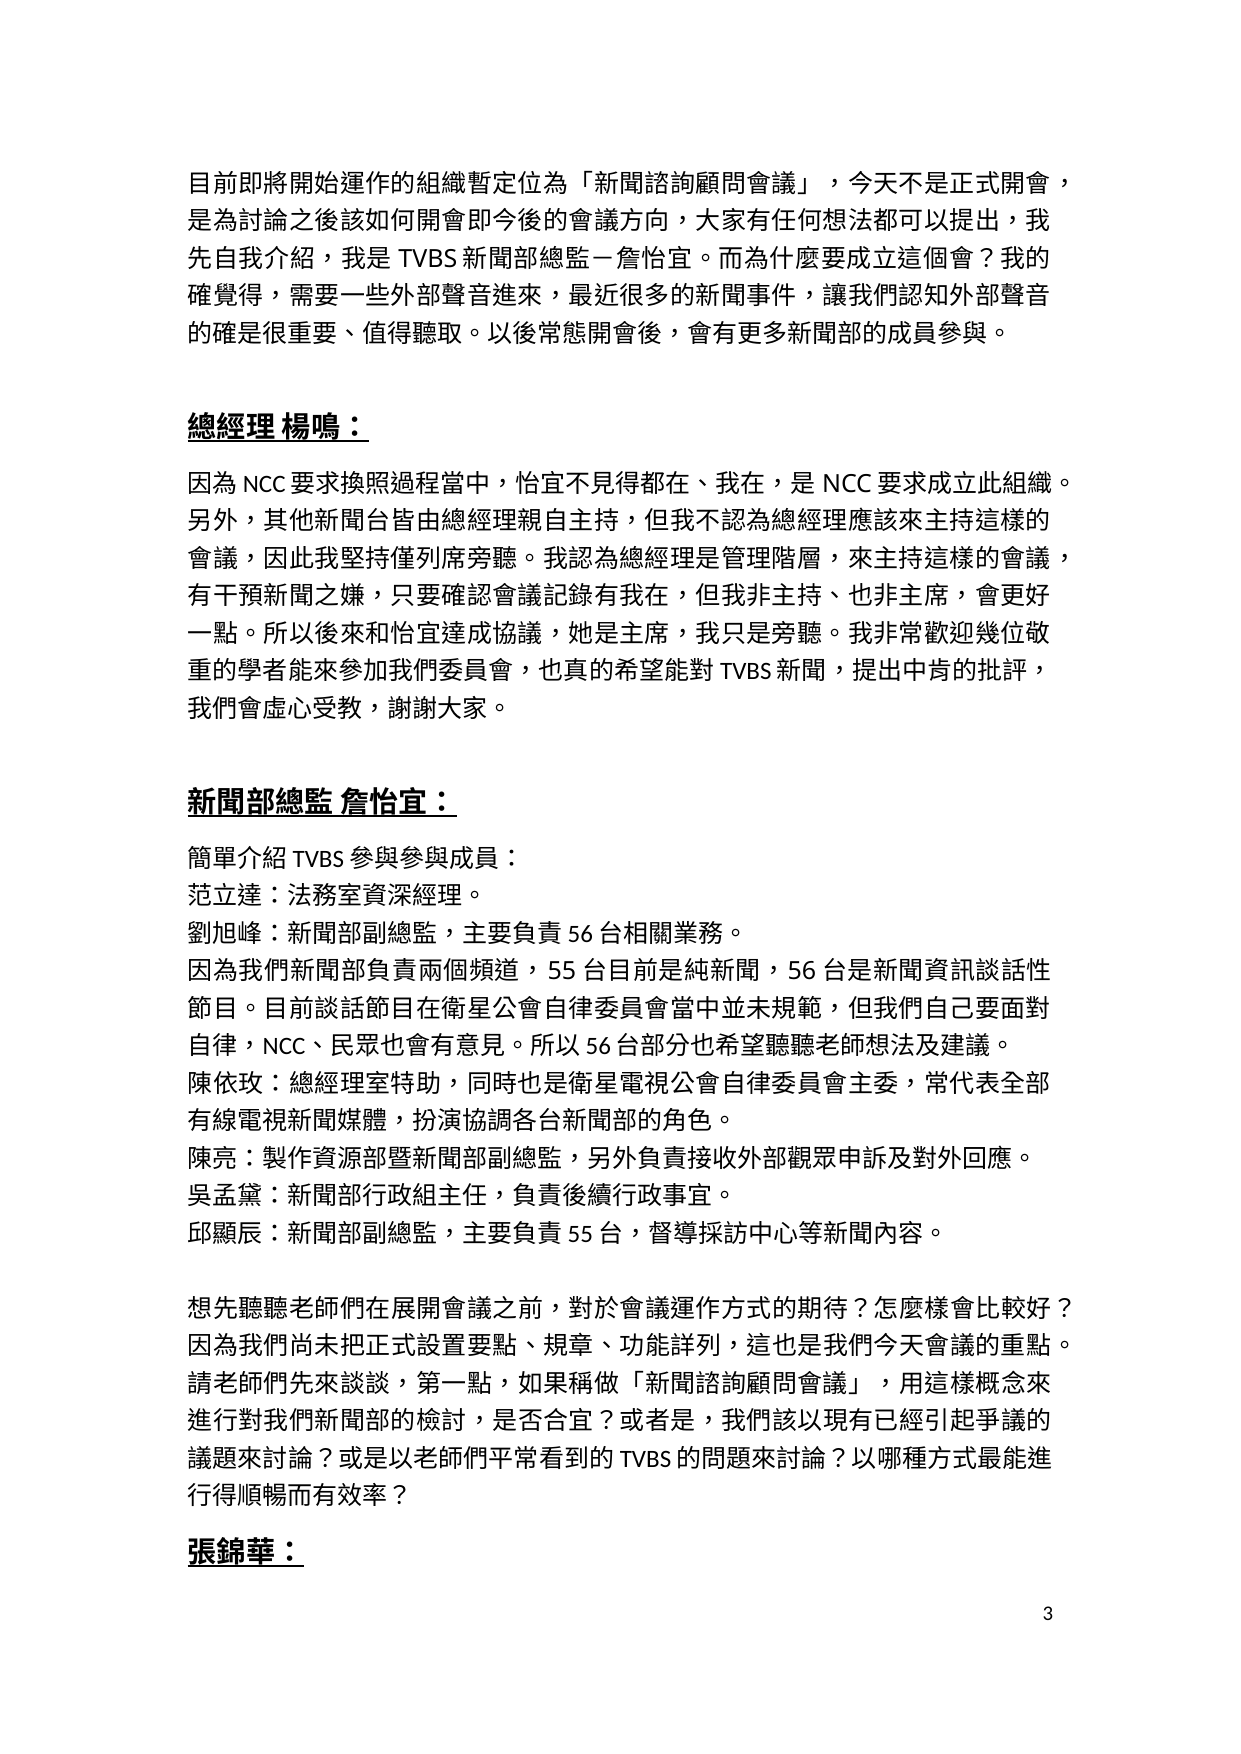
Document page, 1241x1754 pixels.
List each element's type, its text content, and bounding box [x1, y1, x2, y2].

text 范立達：法務室資深經理。 [187, 875, 1053, 912]
text 想先聽聽老師們在展開會議之前，對於會議運作方式的期待？怎麼樣會比較好？因為我們尚未把正式設置要點、規章、功能詳列，這也是我們今天會議的重點。請老師們先來談談，第一點，如果稱做「新聞諮詢顧問會議」，用這樣概念來進行對我們新聞部的檢討，是否合宜？或者是，我們該以現有已經引起爭議的議題來討論？或是以老師們平常看到的TVBS的問題來討論？以哪種方式最能進行得順暢而有效率？ [187, 1287, 1053, 1512]
text 新聞部總監 詹怡宜： [187, 762, 1053, 837]
text 總經理 楊鳴： [187, 387, 1053, 462]
text 因為NCC要求換照過程當中，怡宜不見得都在、我在，是NCC要求成立此組織。另外，其他新聞台皆由總經理親自主持，但我不認為總經理應該來主持這樣的會議，因此我堅持僅列席旁聽。我認為總經理是管理階層，來主持這樣的會議，有干預新聞之嫌，只要確認會議記錄有我在，但我非主持、也非主席，會更好一點。所以後來和怡宜達成協議，她是主席，我只是旁聽。我非常歡迎幾位敬重的學者能來參加我們委員會，也真的希望能對TVBS新聞，提出中肯的批評，我們會虛心受教，謝謝大家。 [187, 462, 1053, 725]
text 目前即將開始運作的組織暫定位為「新聞諮詢顧問會議」，今天不是正式開會，是為討論之後該如何開會即今後的會議方向，大家有任何想法都可以提出，我先自我介紹，我是TVBS新聞部總監－詹怡宜。而為什麼要成立這個會？我的確覺得，需要一些外部聲音進來，最近很多的新聞事件，讓我們認知外部聲音的確是很重要、值得聽取。以後常態開會後，會有更多新聞部的成員參與。 [187, 162, 1053, 350]
text 張錦華： [187, 1512, 1053, 1587]
text 陳依玫：總經理室特助，同時也是衛星電視公會自律委員會主委，常代表全部有線電視新聞媒體，扮演協調各台新聞部的角色。 [187, 1062, 1053, 1137]
text 陳亮：製作資源部暨新聞部副總監，另外負責接收外部觀眾申訴及對外回應。 [187, 1137, 1053, 1175]
text 簡單介紹TVBS參與參與成員： [187, 837, 1053, 875]
text 吳孟黛：新聞部行政組主任，負責後續行政事宜。 [187, 1175, 1053, 1212]
text 因為我們新聞部負責兩個頻道，55台目前是純新聞，56台是新聞資訊談話性節目。目前談話節目在衛星公會自律委員會當中並未規範，但我們自己要面對自律，NCC、民眾也會有意見。所以56台部分也希望聽聽老師想法及建議。 [187, 950, 1053, 1062]
text 邱顯辰：新聞部副總監，主要負責55台，督導採訪中心等新聞內容。 [187, 1212, 1053, 1250]
text 劉旭峰：新聞部副總監，主要負責56台相關業務。 [187, 912, 1053, 950]
